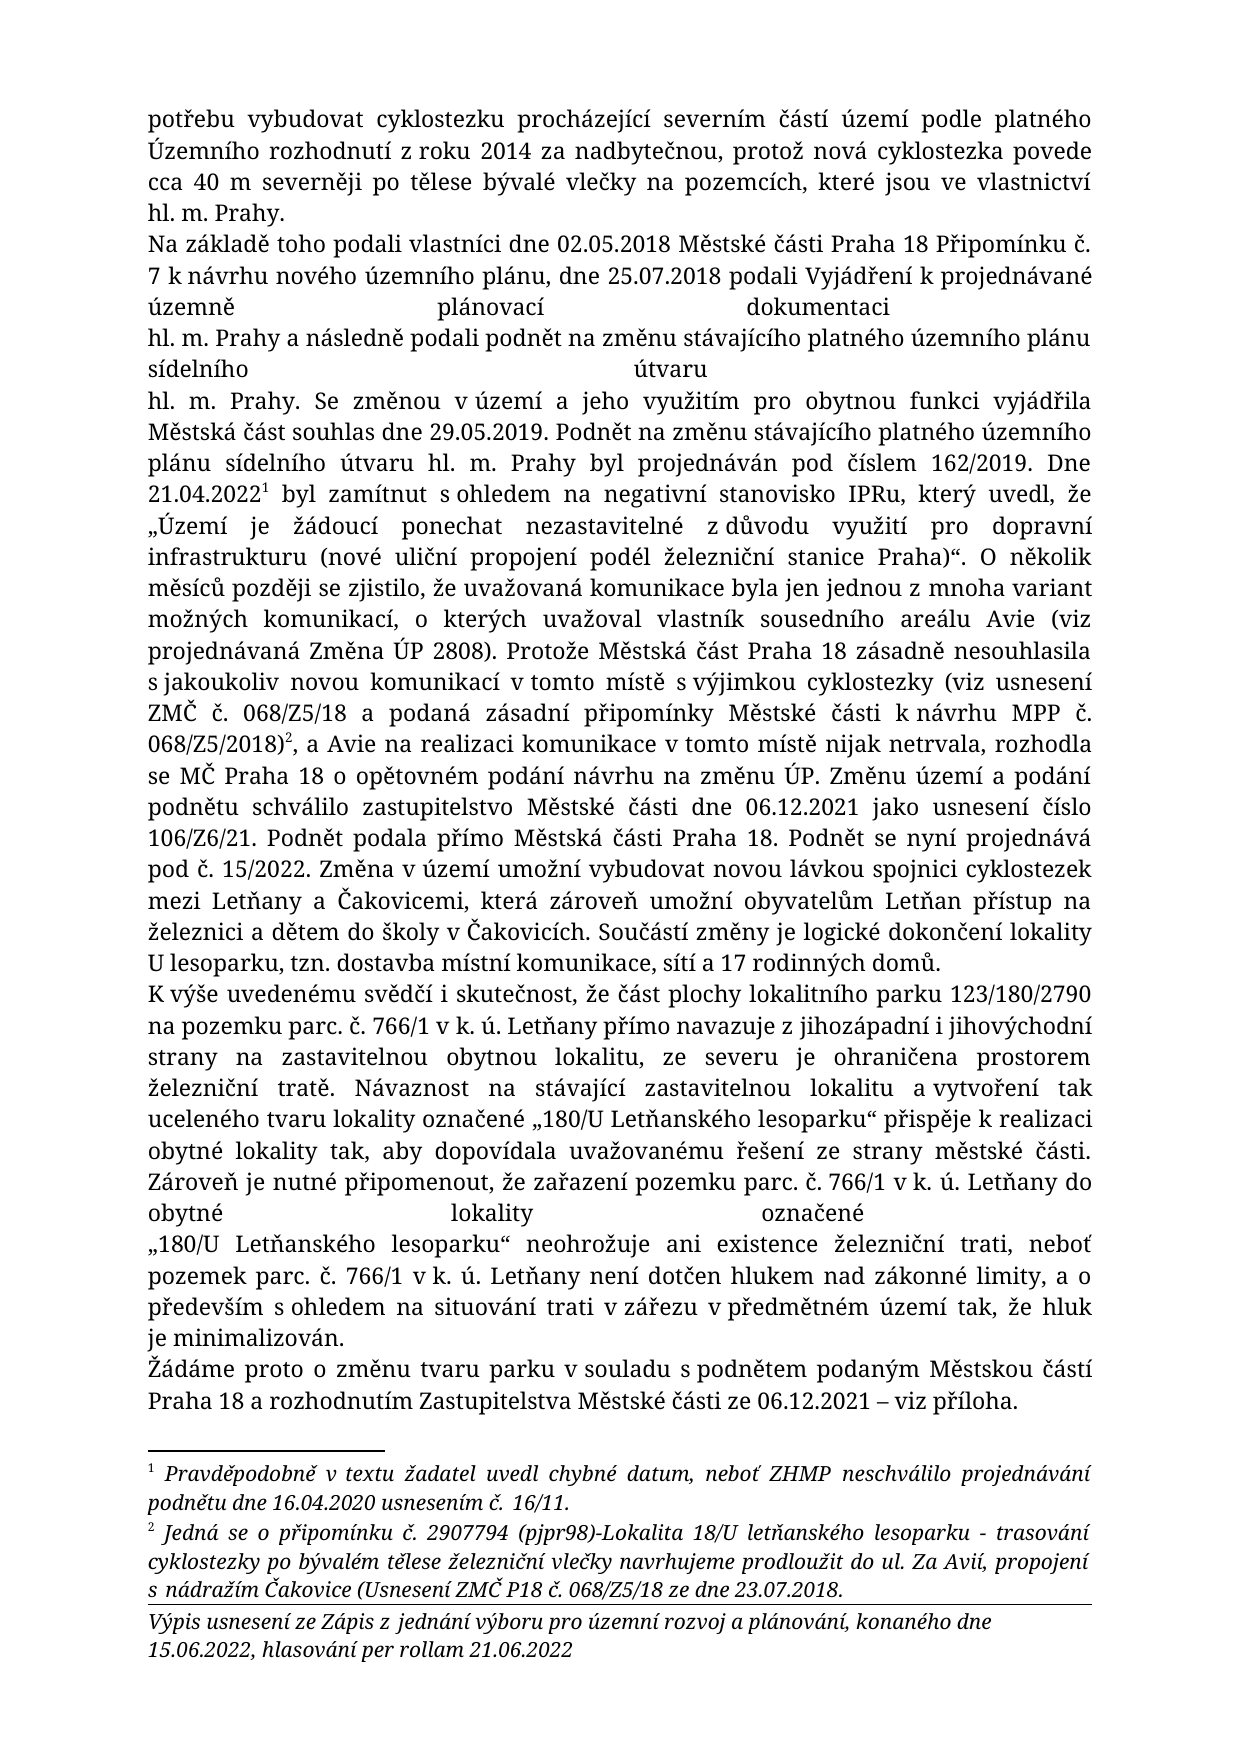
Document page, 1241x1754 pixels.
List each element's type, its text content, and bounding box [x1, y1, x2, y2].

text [148, 103, 1092, 228]
text Žádáme proto o změnu tvaru parku v souladu s podnětem podaným Městskou částí Praha 18 a rozhodnutím Zastupitelstva Městské části ze 06.12.2021 – viz příloha. [148, 1353, 1092, 1416]
text Na základě toho podali vlastníci dne 02.05.2018 Městské části Praha 18 Připomínku č. 7 k návrhu nového územního plánu, dne 25.07.2018 podali Vyjádření k projednávané územně plánovací dokumentaci hl. m. Prahy a následně podali podnět na změnu stávajícího platného územního plánu sídelního útvaru hl. m. Prahy. Se změnou v území a jeho využitím pro obytnou funkci vyjádřila Městská část souhlas dne 29.05.2019. Podnět na změnu stávajícího platného územního plánu sídelního útvaru hl. m. Prahy byl projednáván pod číslem 162/2019. Dne 21.04.2022 byl zamítnut s ohledem na negativní stanovisko IPRu, který uvedl, že „Území je žádoucí ponechat nezastavitelné z důvodu využití pro dopravní infrastrukturu (nové uliční propojení podél železniční stanice Praha)“. O několik měsíců později se zjistilo, že uvažovaná komunikace byla jen jednou z mnoha variant možných komunikací, o kterých uvažoval vlastník sousedního areálu Avie (viz projednávaná Změna ÚP 2808). Protože Městská část Praha 18 zásadně nesouhlasila s jakoukoliv novou komunikací v tomto místě s výjimkou cyklostezky (viz usnesení ZMČ č. 068/Z5/18 a podaná zásadní připomínky Městské části k návrhu MPP č. 068/Z5/2018), a Avie na realizaci komunikace v tomto místě nijak netrvala, rozhodla se MČ Praha 18 o opětovném podání návrhu na změnu ÚP. Změnu území a podání podnětu schválilo zastupitelstvo Městské části dne 06.12.2021 jako usnesení číslo 106/Z6/21. Podnět podala přímo Městská části Praha 18. Podnět se nyní projednává pod č. 15/2022. Změna v území umožní vybudovat novou lávkou spojnici cyklostezek mezi Letňany a Čakovicemi, která zároveň umožní obyvatelům Letňan přístup na železnici a dětem do školy v Čakovicích. Součástí změny je logické dokončení lokality U lesoparku, tzn. dostavba místní komunikace, sítí a 17 rodinných domů. [148, 228, 1092, 978]
text K výše uvedenému svědčí i skutečnost, že část plochy lokalitního parku 123/180/2790 na pozemku parc. č. 766/1 v k. ú. Letňany přímo navazuje z jihozápadní i jihovýchodní strany na zastavitelnou obytnou lokalitu, ze severu je ohraničena prostorem železniční tratě. Návaznost na stávající zastavitelnou lokalitu a vytvoření tak uceleného tvaru lokality označené „180/U Letňanského lesoparku“ přispěje k realizaci obytné lokality tak, aby dopovídala uvažovanému řešení ze strany městské části. Zároveň je nutné připomenout, že zařazení pozemku parc. č. 766/1 v k. ú. Letňany do obytné lokality označené „180/U Letňanského lesoparku“ neohrožuje ani existence železniční trati, neboť pozemek parc. č. 766/1 v k. ú. Letňany není dotčen hlukem nad zákonné limity, a o především s ohledem na situování trati v zářezu v předmětném území tak, že hluk je minimalizován. [148, 978, 1092, 1353]
